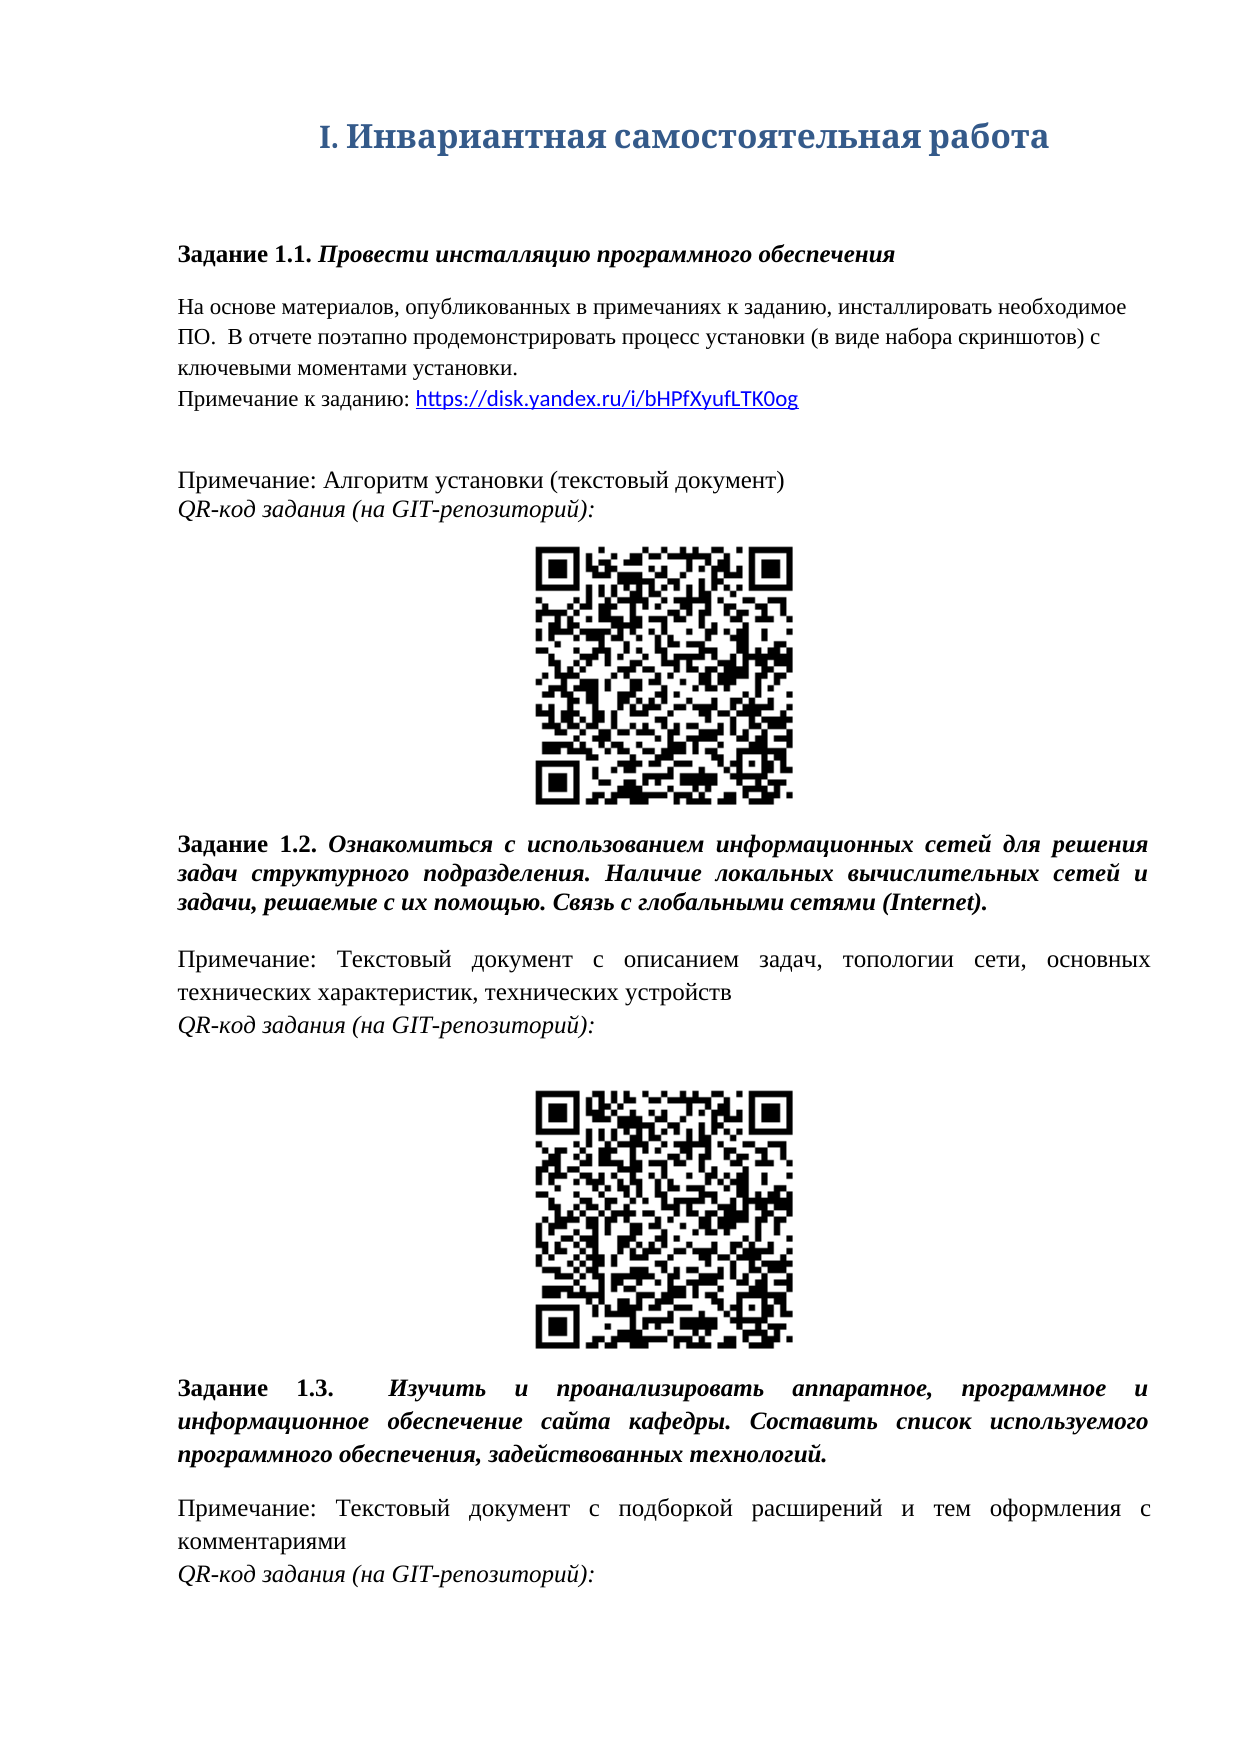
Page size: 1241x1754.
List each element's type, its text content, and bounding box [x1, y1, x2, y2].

text Примечание: Алгоритм установки (текстовый документ) [177, 466, 1152, 494]
text Задание 1.3. Изучить и проанализировать аппаратное, программное и информационное обеспечение сайта кафедры. Составить список используемого программного обеспечения, задействованных технологий. [177, 1373, 1152, 1468]
picture [511, 523, 818, 830]
text Задание 1.2. Ознакомиться с использованием информационных сетей для решения задач структурного подразделения. Наличие локальных вычислительных сетей и задачи, решаемые с их помощью. Связь с глобальными сетями (Internet). [177, 829, 1152, 916]
text Примечание к заданию: https://disk.yandex.ru/i/bHPfXyufLTK0og [177, 384, 1152, 412]
picture [511, 1067, 818, 1374]
text Задание 1.1. Провести инсталляцию программного обеспечения [177, 239, 1152, 268]
text QR-код задания (на GIT-репозиторий): [177, 1010, 1152, 1039]
text Примечание: Текстовый документ с подборкой расширений и тем оформления с комментариями [177, 1493, 1152, 1555]
text QR-код задания (на GIT-репозиторий): [177, 494, 1152, 523]
text На основе материалов, опубликованных в примечаниях к заданию, инсталлировать необходимое ПО. В отчете поэтапно продемонстрировать процесс установки (в виде набора скриншотов) с ключевыми моментами установки. [177, 293, 1152, 380]
subtitle I. Инвариантная самостоятельная работа [177, 118, 1152, 156]
text QR-код задания (на GIT-репозиторий): [177, 1559, 1152, 1588]
text Примечание: Текстовый документ с описанием задач, топологии сети, основных технических характеристик, технических устройств [177, 944, 1152, 1006]
